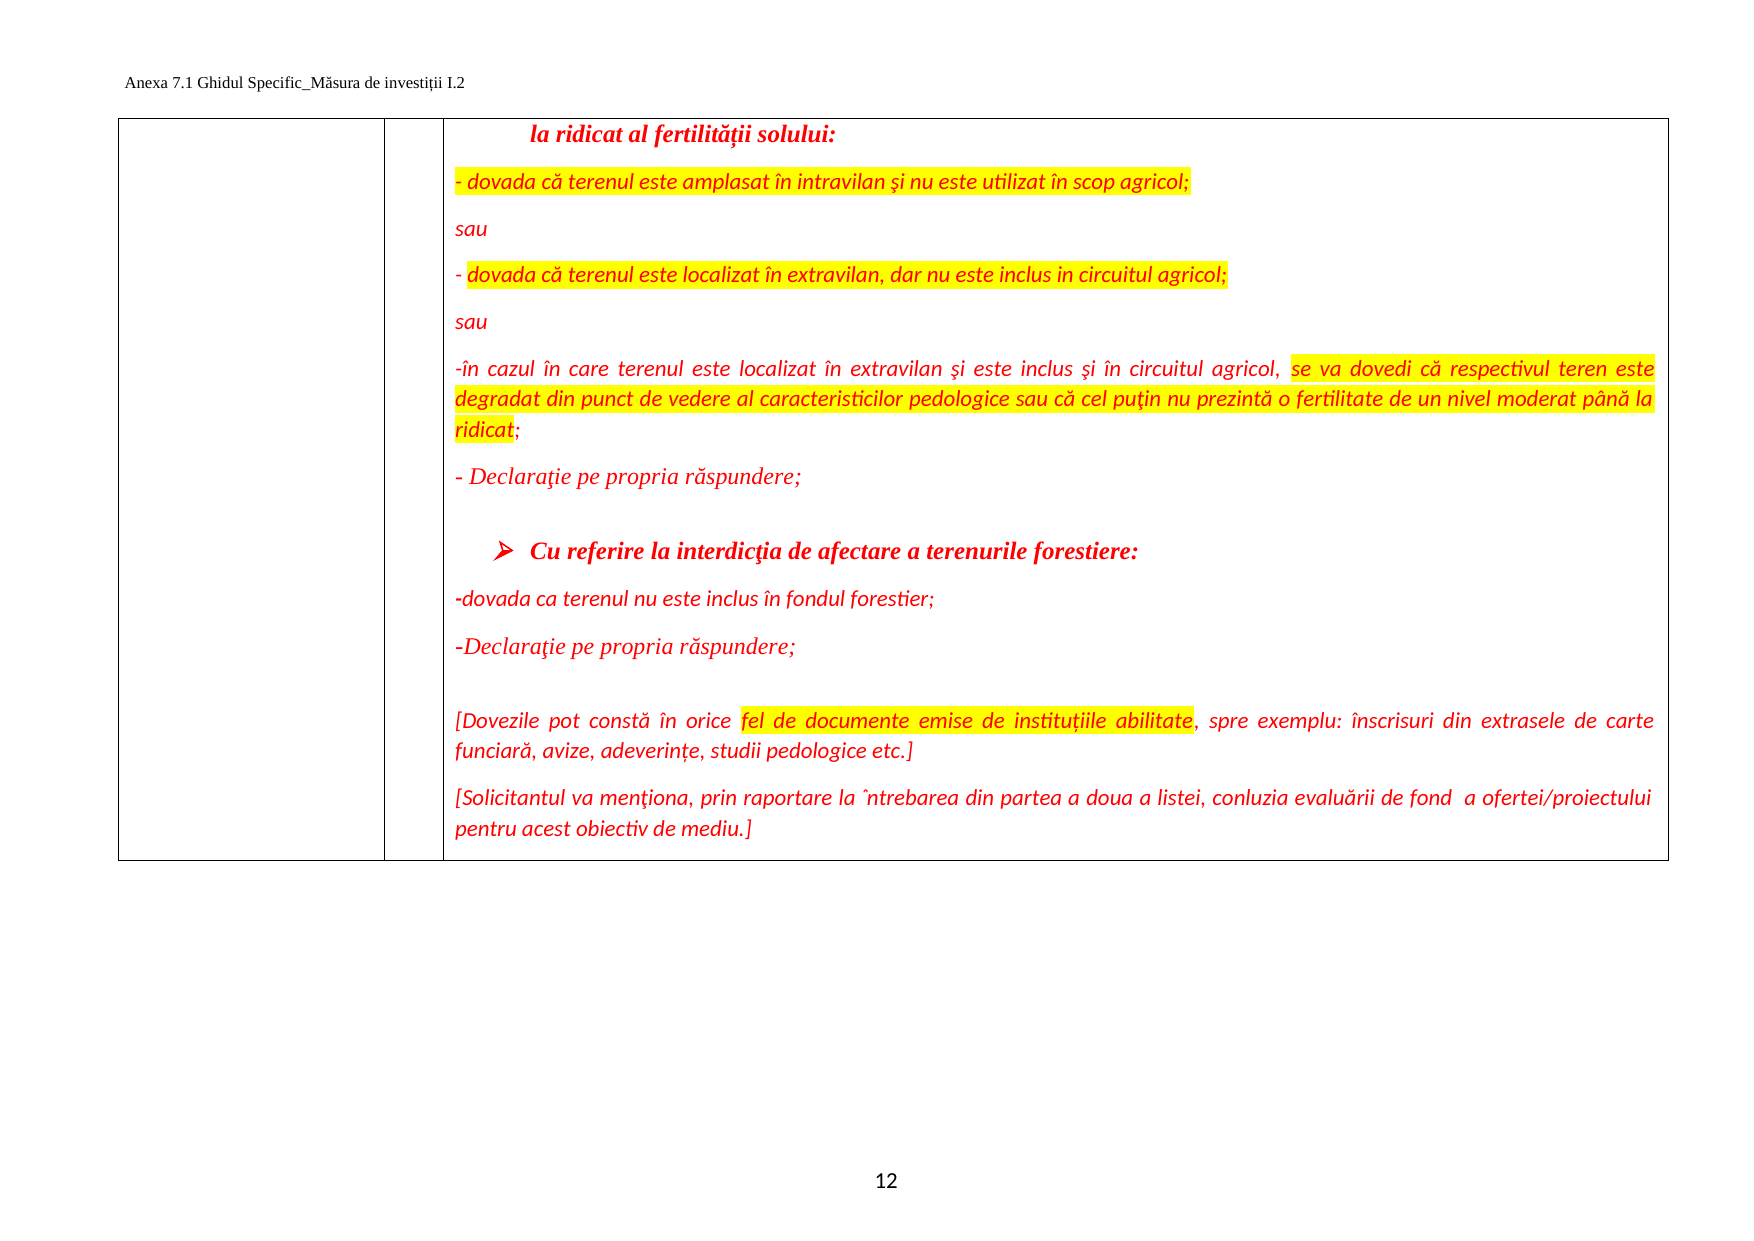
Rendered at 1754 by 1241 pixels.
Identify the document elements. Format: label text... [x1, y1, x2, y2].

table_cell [444, 119, 1668, 860]
table_cell X [385, 119, 443, 860]
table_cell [119, 119, 384, 860]
